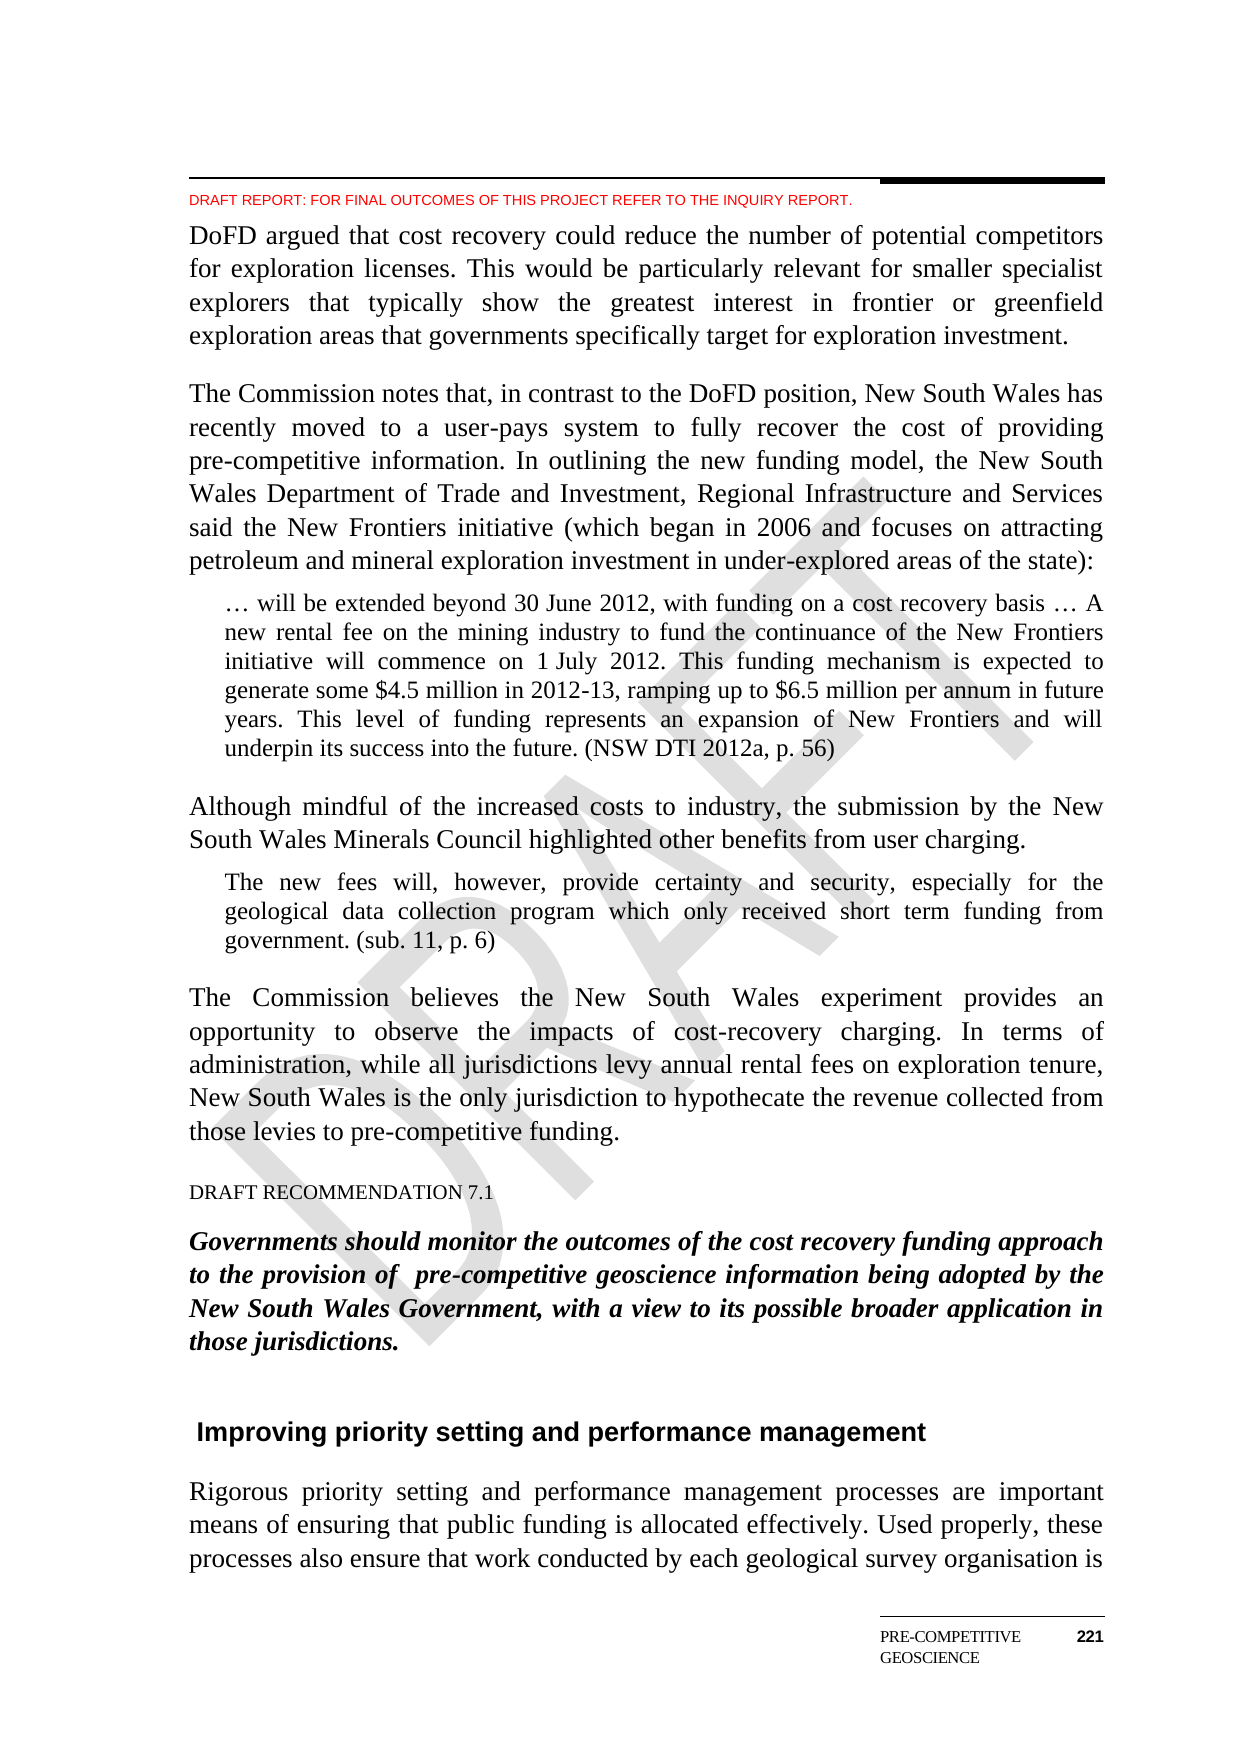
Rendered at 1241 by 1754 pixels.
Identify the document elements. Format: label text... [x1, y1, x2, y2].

subtitle Improving priority setting and performance management [189, 1415, 1104, 1448]
text Governments should monitor the outcomes of the cost recovery funding approach to the provision of pre-competitive geoscience information being adopted by the New South Wales Government, with a view to its possible broader application in those jurisdictions. [189, 1223, 1104, 1356]
title Draft recommendation 7.1 [189, 1171, 1104, 1204]
text … will be extended beyond 30 June 2012, with funding on a cost recovery basis … A new rental fee on the mining industry to fund the continuance of the New Frontiers initiative will commence on 1 July 2012. This funding mechanism is expected to generate some $4.5 million in 2012-13, ramping up to $6.5 million per annum in future years. This level of funding represents an expansion of New Frontiers and will underpin its success into the future. (NSW DTI 2012a, p. 56) [224, 588, 1104, 763]
text Although mindful of the increased costs to industry, the submission by the New South Wales Minerals Council highlighted other benefits from user charging. [189, 788, 1104, 854]
text The new fees will, however, provide certainty and security, especially for the geological data collection program which only received short term funding from government. (sub. 11, p. 6) [224, 867, 1104, 954]
text The Commission notes that, in contrast to the DoFD position, New South Wales has recently moved to a user-pays system to fully recover the cost of providing pre-competitive information. In outlining the new funding model, the New South Wales Department of Trade and Investment, Regional Infrastructure and Services said the New Frontiers initiative (which began in 2006 and focuses on attracting petroleum and mineral exploration investment in under-explored areas of the state): [189, 375, 1104, 575]
text The Commission believes the New South Wales experiment provides an opportunity to observe the impacts of cost-recovery charging. In terms of administration, while all jurisdictions levy annual rental fees on exploration tenure, New South Wales is the only jurisdiction to hypothecate the revenue collected from those levies to pre-competitive funding. [189, 979, 1104, 1146]
text DoFD argued that cost recovery could reduce the number of potential competitors for exploration licenses. This would be particularly relevant for smaller specialist explorers that typically show the greatest interest in frontier or greenfield exploration areas that governments specifically target for exploration investment. [189, 217, 1104, 350]
